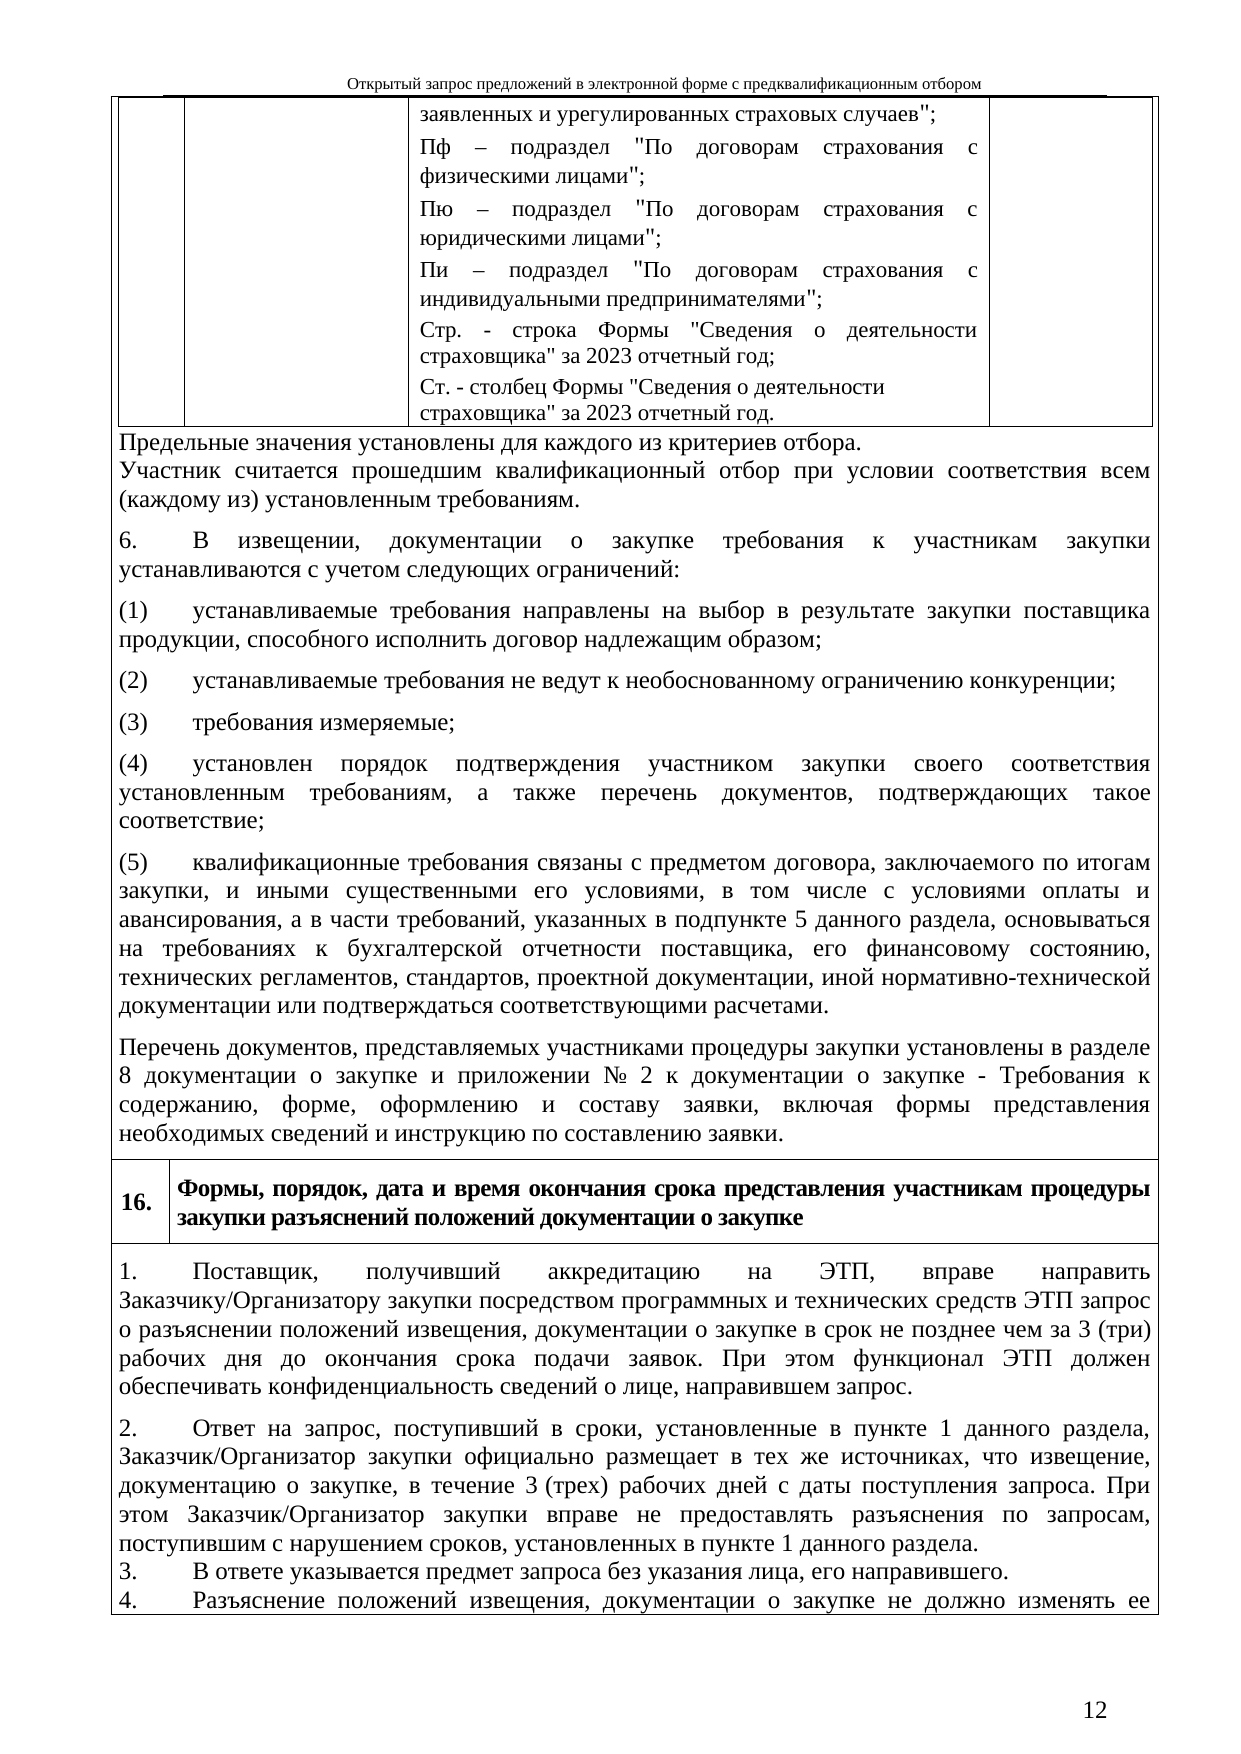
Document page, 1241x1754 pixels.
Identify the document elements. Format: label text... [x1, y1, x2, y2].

table_cell [112, 1160, 169, 1243]
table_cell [112, 1244, 1158, 1614]
table_cell Формы, порядок, дата и время окончания срока представления участникам процедуры закупки разъяснений положений документации о закупке [170, 1160, 1158, 1243]
